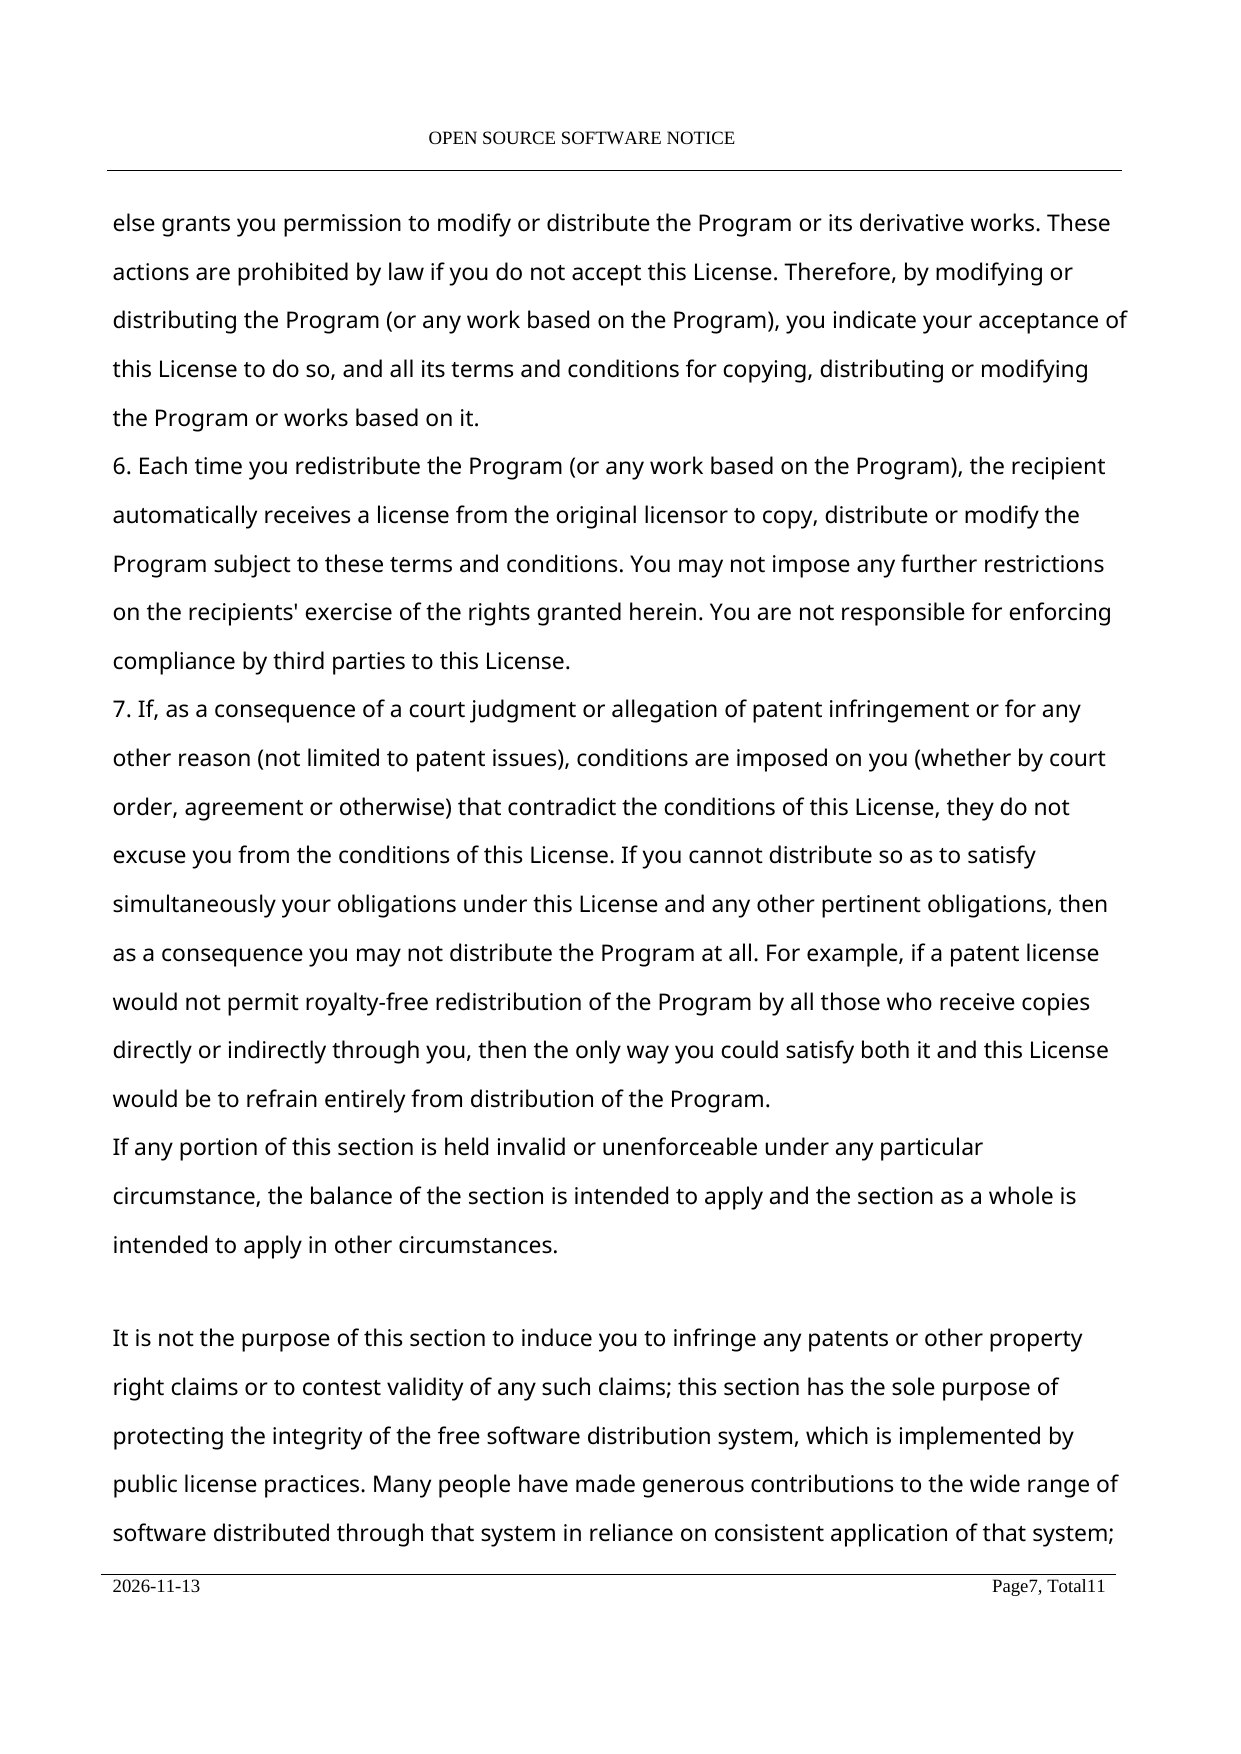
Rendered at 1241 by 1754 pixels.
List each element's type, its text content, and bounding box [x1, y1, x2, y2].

text 6. Each time you redistribute the Program (or any work based on the Program), the recipient automatically receives a license from the original licensor to copy, distribute or modify the Program subject to these terms and conditions. You may not impose any further restrictions on the recipients' exercise of the rights granted herein. You are not responsible for enforcing compliance by third parties to this License. [112, 449, 1128, 677]
text If any portion of this section is held invalid or unenforceable under any particular circumstance, the balance of the section is intended to apply and the section as a whole is intended to apply in other circumstances. [112, 1131, 1128, 1261]
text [112, 1321, 1128, 1549]
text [112, 206, 1128, 434]
text 7. If, as a consequence of a court judgment or allegation of patent infringement or for any other reason (not limited to patent issues), conditions are imposed on you (whether by court order, agreement or otherwise) that contradict the conditions of this License, they do not excuse you from the conditions of this License. If you cannot distribute so as to satisfy simultaneously your obligations under this License and any other pertinent obligations, then as a consequence you may not distribute the Program at all. For example, if a patent license would not permit royalty-free redistribution of the Program by all those who receive copies directly or indirectly through you, then the only way you could satisfy both it and this License would be to refrain entirely from distribution of the Program. [112, 693, 1128, 1115]
